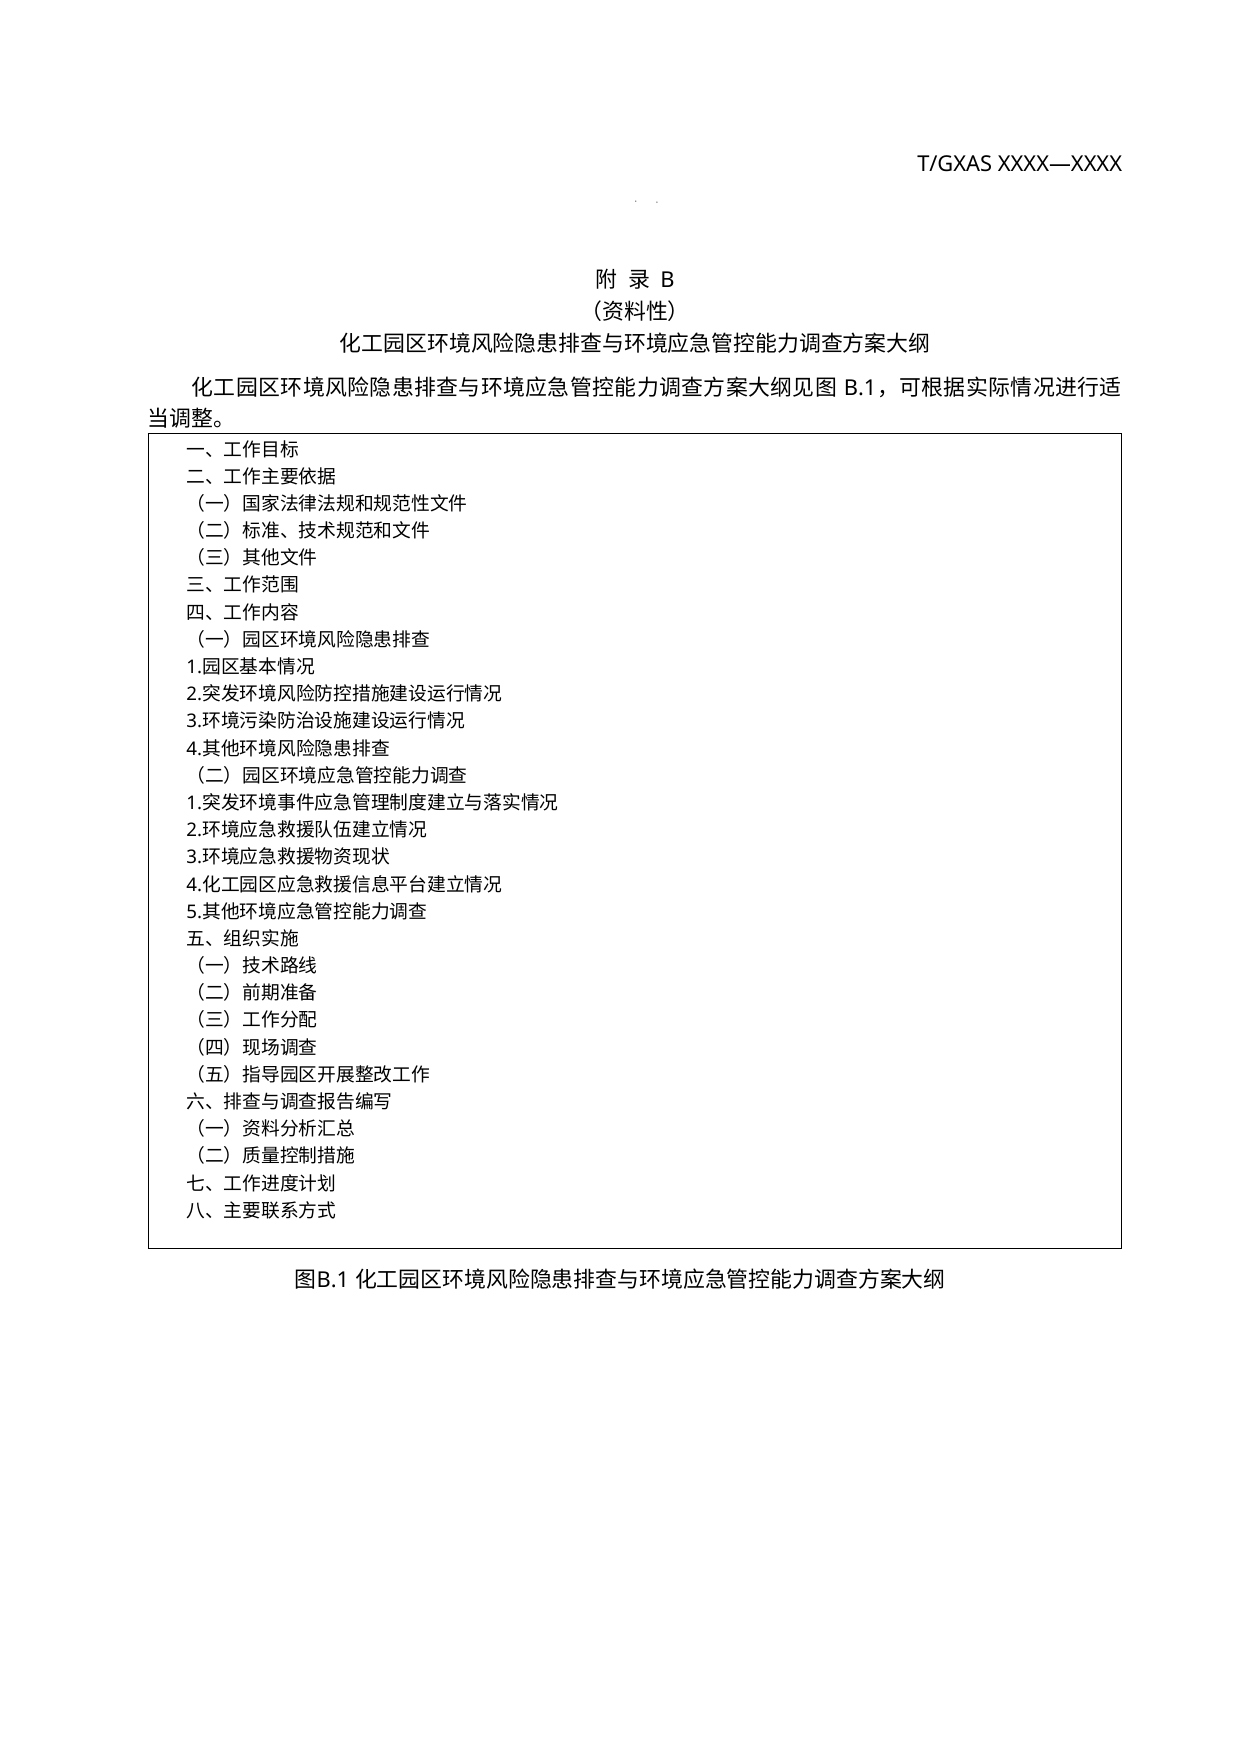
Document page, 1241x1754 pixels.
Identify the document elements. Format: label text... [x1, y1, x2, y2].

table_header 一、工作目标 二、工作主要依据 （一）国家法律法规和规范性文件 （二）标准、技术规范和文件 （三）其他文件 三、工作范围 四、工作内容 （一）园区环境风险隐患排查 1.园区基本情况 2.突发环境风险防控措施建设运行情况 3.环境污染防治设施建设运行情况 4.其他环境风险隐患排查 （二）园区环境应急管控能力调查 1.突发环境事件应急管理制度建立与落实情况 2.环境应急救援队伍建立情况 3.环境应急救援物资现状 4.化工园区应急救援信息平台建立情况 5.其他环境应急管控能力调查 五、组织实施 （一）技术路线 （二）前期准备 （三）工作分配 （四）现场调查 （五）指导园区开展整改工作 六、排查与调查报告编写 （一）资料分析汇总 （二）质量控制措施 七、工作进度计划 八、主要联系方式 [149, 434, 1121, 1248]
text 化工园区环境风险隐患排查与环境应急管控能力调查方案大纲 [148, 1262, 1122, 1293]
text 化工园区环境风险隐患排查与环境应急管控能力调查方案大纲见图B.1，可根据实际情况进行适当调整。 [148, 370, 1122, 433]
text （资料性） 化工园区环境风险隐患排查与环境应急管控能力调查方案大纲 [148, 262, 1122, 357]
